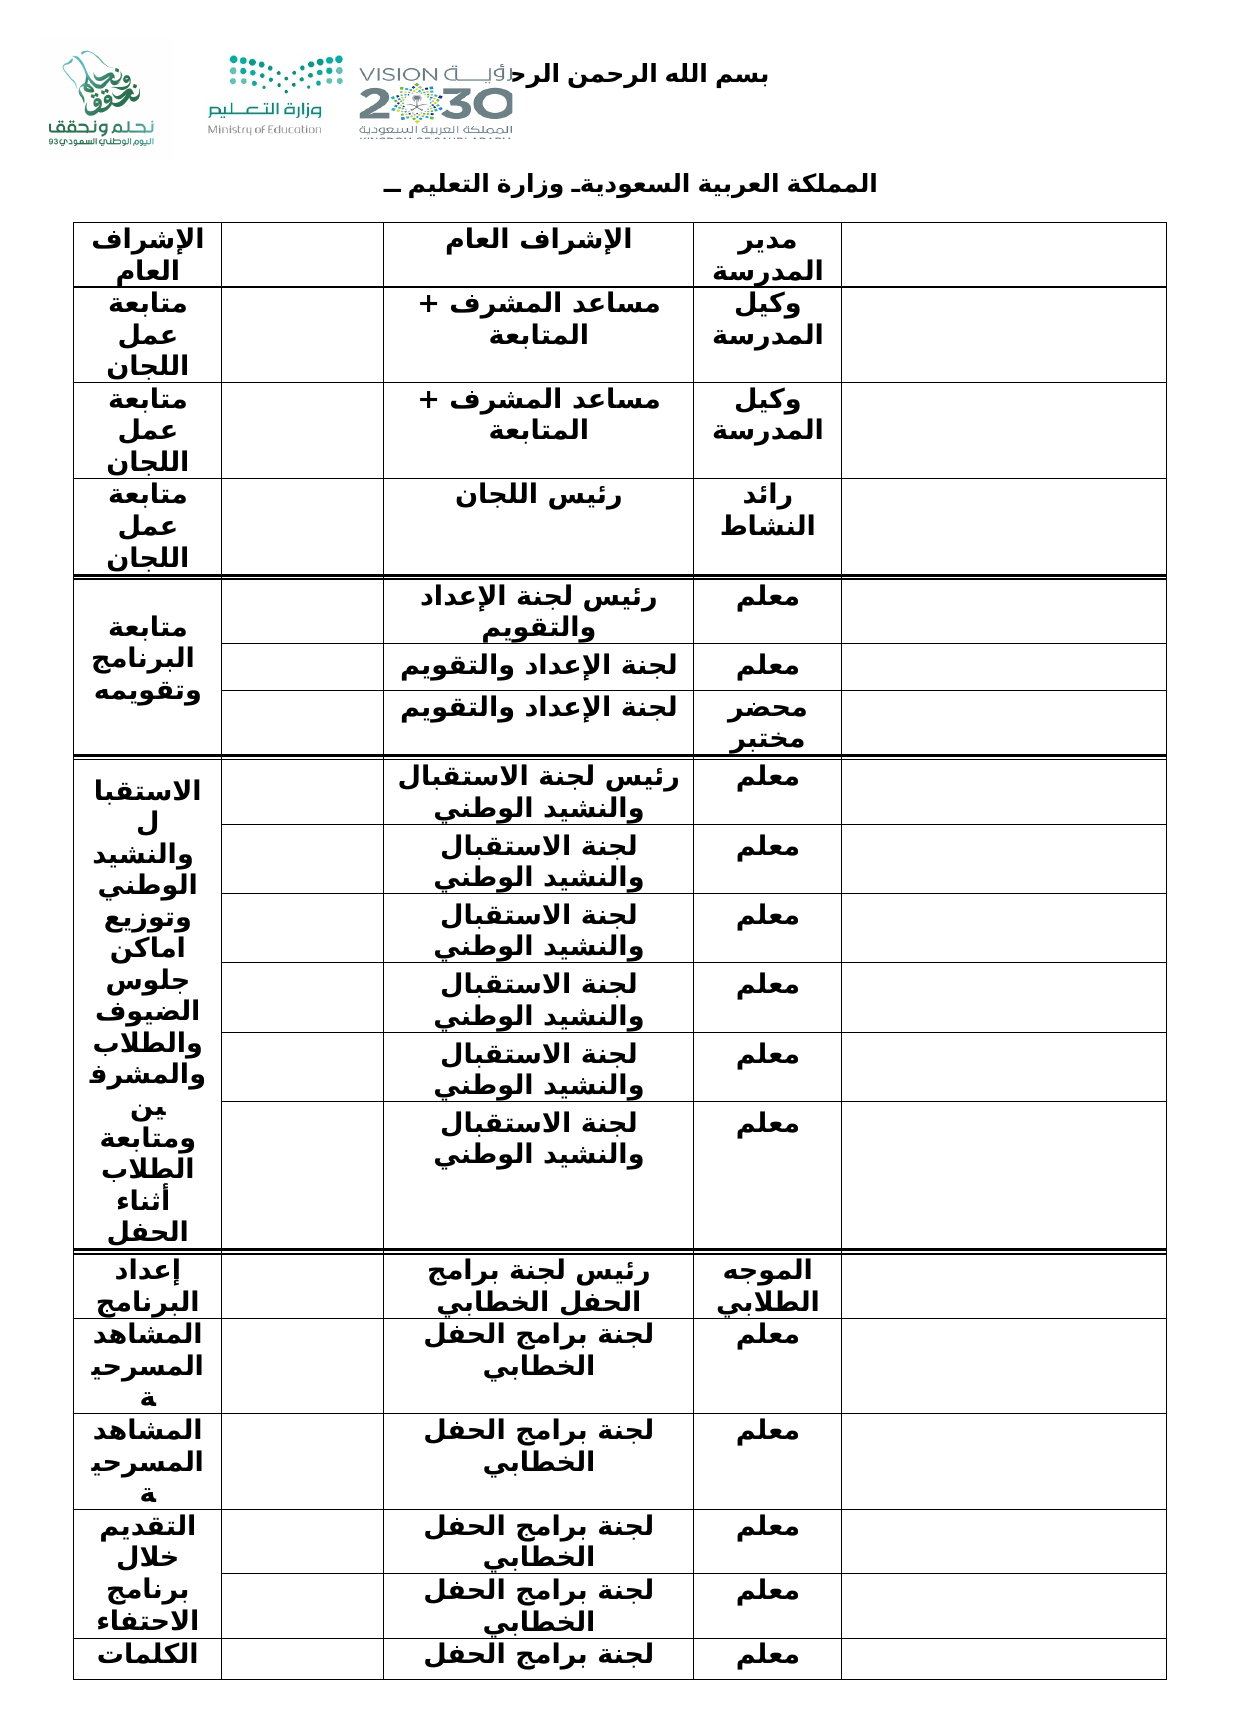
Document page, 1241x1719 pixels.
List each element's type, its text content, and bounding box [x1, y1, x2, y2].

table_cell [842, 1033, 1166, 1101]
table_cell إعداد البرنامج [74, 1255, 221, 1318]
table_cell [222, 1574, 383, 1637]
table_cell مدير المدرسة [694, 223, 841, 286]
table_cell الموجه الطلابي [694, 1255, 841, 1318]
table_cell وكيل المدرسة [694, 288, 841, 382]
table_cell [222, 1255, 383, 1318]
table_cell معلم [694, 1574, 841, 1637]
table_cell معلم [694, 1510, 841, 1573]
picture [39, 38, 175, 161]
table_cell متابعة عمل اللجان [74, 383, 221, 478]
table_cell لجنة الاستقبال والنشيد الوطني [384, 1033, 693, 1101]
table_cell مساعد المشرف + المتابعة [384, 383, 693, 478]
table_cell [842, 383, 1166, 478]
table_cell [842, 760, 1166, 823]
table_cell [842, 1639, 1166, 1679]
table_cell لجنة برامج الحفل الخطابي [384, 1639, 693, 1679]
picture [359, 64, 513, 139]
table_cell [842, 1319, 1166, 1413]
table_cell متابعة البرنامج وتقويمه [74, 580, 221, 754]
table_cell المشاهد المسرحية [74, 1414, 221, 1509]
table_cell رائد النشاط [694, 479, 841, 573]
table_cell [222, 288, 383, 382]
table_cell المشاهد المسرحية [74, 1319, 221, 1413]
table_cell معلم [694, 894, 841, 962]
table_cell [842, 580, 1166, 643]
table_cell [222, 825, 383, 893]
table_cell [842, 479, 1166, 573]
table_cell متابعة عمل اللجان [74, 479, 221, 573]
table_cell [842, 894, 1166, 962]
table_cell محضر مختبر [694, 691, 841, 754]
table_cell رئيس اللجان [384, 479, 693, 573]
table_cell [222, 963, 383, 1032]
table_cell [842, 1510, 1166, 1573]
table_cell [222, 479, 383, 573]
table_cell متابعة عمل اللجان [74, 288, 221, 382]
table_cell معلم [694, 1639, 841, 1679]
table_cell [842, 963, 1166, 1032]
table_cell معلم [694, 580, 841, 643]
table_cell [842, 644, 1166, 690]
table_cell معلم [694, 1414, 841, 1509]
table_cell معلم [694, 1033, 841, 1101]
table_cell لجنة الاستقبال والنشيد الوطني [384, 1102, 693, 1248]
table_cell [222, 383, 383, 478]
table_cell لجنة الإعداد والتقويم [384, 644, 693, 690]
table_cell الإشراف العام [384, 223, 693, 286]
table_cell [842, 1102, 1166, 1248]
table_cell معلم [694, 644, 841, 690]
table_cell [222, 1510, 383, 1573]
table_cell [842, 1414, 1166, 1509]
table_cell [222, 223, 383, 286]
table_cell لجنة الاستقبال والنشيد الوطني [384, 825, 693, 893]
picture [202, 53, 343, 142]
table_cell لجنة برامج الحفل الخطابي [384, 1414, 693, 1509]
table_cell [222, 894, 383, 962]
table_cell معلم [694, 760, 841, 823]
table_cell وكيل المدرسة [694, 383, 841, 478]
table_cell [842, 288, 1166, 382]
table_cell الإشراف العام [74, 223, 221, 286]
table_cell [222, 644, 383, 690]
table_cell لجنة برامج الحفل الخطابي [384, 1510, 693, 1573]
table_cell مساعد المشرف + المتابعة [384, 288, 693, 382]
table_cell [222, 1102, 383, 1248]
table_cell التقديم خلال برنامج الاحتفاء [74, 1510, 221, 1637]
table_cell [842, 223, 1166, 286]
table_cell رئيس لجنة الإعداد والتقويم [384, 580, 693, 643]
table_cell رئيس لجنة الاستقبال والنشيد الوطني [384, 760, 693, 823]
table_cell لجنة الاستقبال والنشيد الوطني [384, 894, 693, 962]
table_cell [842, 691, 1166, 754]
table_cell معلم [694, 1102, 841, 1248]
table_cell لجنة الاستقبال والنشيد الوطني [384, 963, 693, 1032]
table_cell [222, 1414, 383, 1509]
table_cell الكلمات الوطنية [74, 1639, 221, 1679]
table_cell [222, 691, 383, 754]
table_cell معلم [694, 963, 841, 1032]
table_cell [222, 1033, 383, 1101]
table_cell لجنة الإعداد والتقويم [384, 691, 693, 754]
table_cell الاستقبال والنشيد الوطني وتوزيع اماكن جلوس الضيوف والطلاب والمشرفين ومتابعة الطلاب أثناء الحفل [74, 760, 221, 1248]
table_cell [222, 580, 383, 643]
table_cell [222, 1639, 383, 1679]
table_cell معلم [694, 1319, 841, 1413]
table_cell معلم [694, 825, 841, 893]
table_cell [222, 1319, 383, 1413]
table_cell لجنة برامج الحفل الخطابي [384, 1319, 693, 1413]
table_cell [842, 825, 1166, 893]
table_cell [222, 760, 383, 823]
table_cell [842, 1574, 1166, 1637]
table_cell [842, 1255, 1166, 1318]
table_cell لجنة برامج الحفل الخطابي [384, 1574, 693, 1637]
table_cell رئيس لجنة برامج الحفل الخطابي [384, 1255, 693, 1318]
